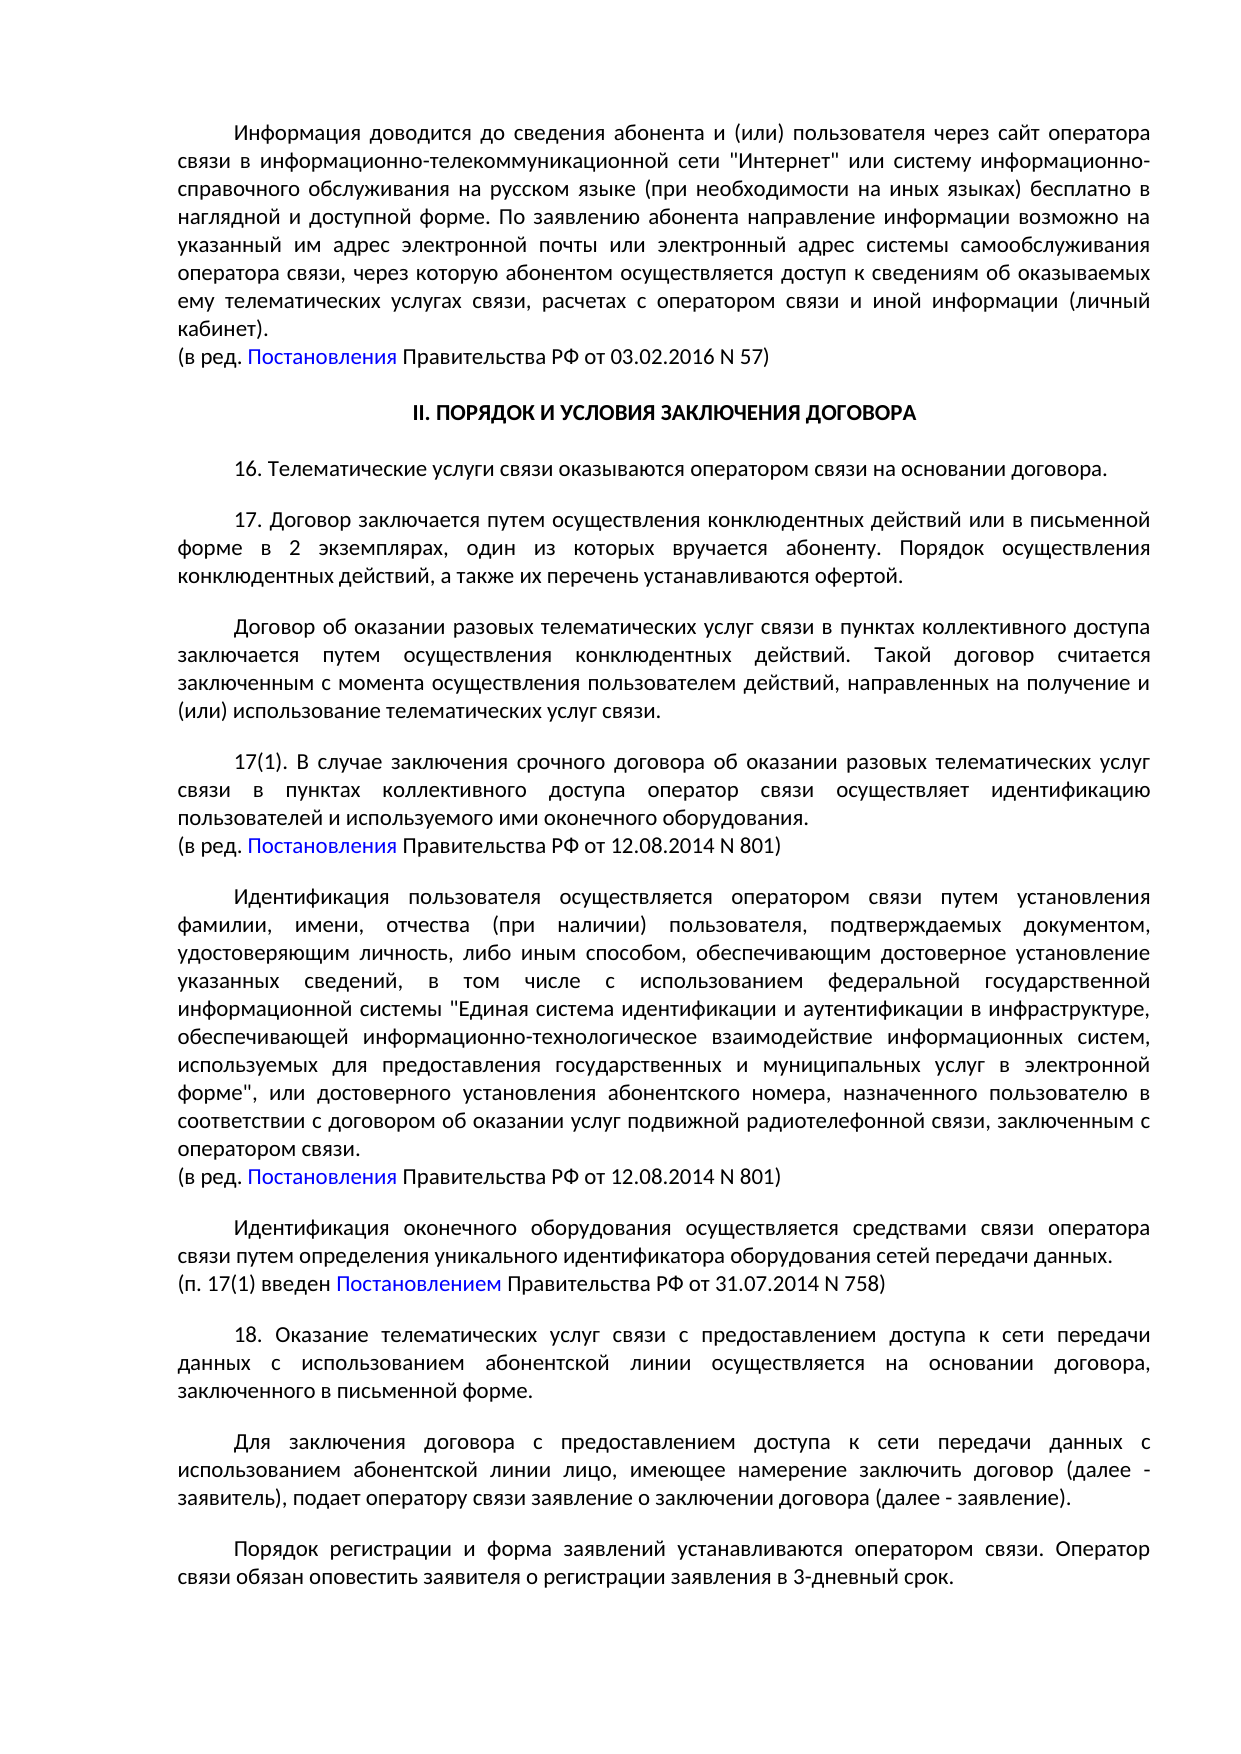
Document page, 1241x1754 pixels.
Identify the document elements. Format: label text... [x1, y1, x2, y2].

text Информация доводится до сведения абонента и (или) пользователя через сайт оператора связи в информационно-телекоммуникационной сети "Интернет" или систему информационно-справочного обслуживания на русском языке (при необходимости на иных языках) бесплатно в наглядной и доступной форме. По заявлению абонента направление информации возможно на указанный им адрес электронной почты или электронный адрес системы самообслуживания оператора связи, через которую абонентом осуществляется доступ к сведениям об оказываемых ему телематических услугах связи, расчетах с оператором связи и иной информации (личный кабинет). [177, 118, 1152, 342]
text 16. Телематические услуги связи оказываются оператором связи на основании договора. [177, 454, 1152, 482]
text 17. Договор заключается путем осуществления конклюдентных действий или в письменной форме в 2 экземплярах, один из которых вручается абоненту. Порядок осуществления конклюдентных действий, а также их перечень устанавливаются офертой. [177, 505, 1152, 589]
text Для заключения договора с предоставлением доступа к сети передачи данных с использованием абонентской линии лицо, имеющее намерение заключить договор (далее - заявитель), подает оператору связи заявление о заключении договора (далее - заявление). [177, 1427, 1152, 1511]
text Договор об оказании разовых телематических услуг связи в пунктах коллективного доступа заключается путем осуществления конклюдентных действий. Такой договор считается заключенным с момента осуществления пользователем действий, направленных на получение и (или) использование телематических услуг связи. [177, 612, 1152, 724]
text Идентификация пользователя осуществляется оператором связи путем установления фамилии, имени, отчества (при наличии) пользователя, подтверждаемых документом, удостоверяющим личность, либо иным способом, обеспечивающим достоверное установление указанных сведений, в том числе с использованием федеральной государственной информационной системы "Единая система идентификации и аутентификации в инфраструктуре, обеспечивающей информационно-технологическое взаимодействие информационных систем, используемых для предоставления государственных и муниципальных услуг в электронной форме", или достоверного установления абонентского номера, назначенного пользователю в соответствии с договором об оказании услуг подвижной радиотелефонной связи, заключенным с оператором связи. [177, 882, 1152, 1162]
title II. ПОРЯДОК И УСЛОВИЯ ЗАКЛЮЧЕНИЯ ДОГОВОРА [177, 398, 1152, 426]
text (в ред. Постановления Правительства РФ от 12.08.2014 N 801) [177, 1162, 1152, 1191]
text (в ред. Постановления Правительства РФ от 12.08.2014 N 801) [177, 831, 1152, 859]
text 17(1). В случае заключения срочного договора об оказании разовых телематических услуг связи в пунктах коллективного доступа оператор связи осуществляет идентификацию пользователей и используемого ими оконечного оборудования. [177, 747, 1152, 831]
text (в ред. Постановления Правительства РФ от 03.02.2016 N 57) [177, 342, 1152, 370]
text Порядок регистрации и форма заявлений устанавливаются оператором связи. Оператор связи обязан оповестить заявителя о регистрации заявления в 3-дневный срок. [177, 1534, 1152, 1590]
text Идентификация оконечного оборудования осуществляется средствами связи оператора связи путем определения уникального идентификатора оборудования сетей передачи данных. [177, 1213, 1152, 1269]
text (п. 17(1) введен Постановлением Правительства РФ от 31.07.2014 N 758) [177, 1269, 1152, 1297]
text 18. Оказание телематических услуг связи с предоставлением доступа к сети передачи данных с использованием абонентской линии осуществляется на основании договора, заключенного в письменной форме. [177, 1320, 1152, 1404]
